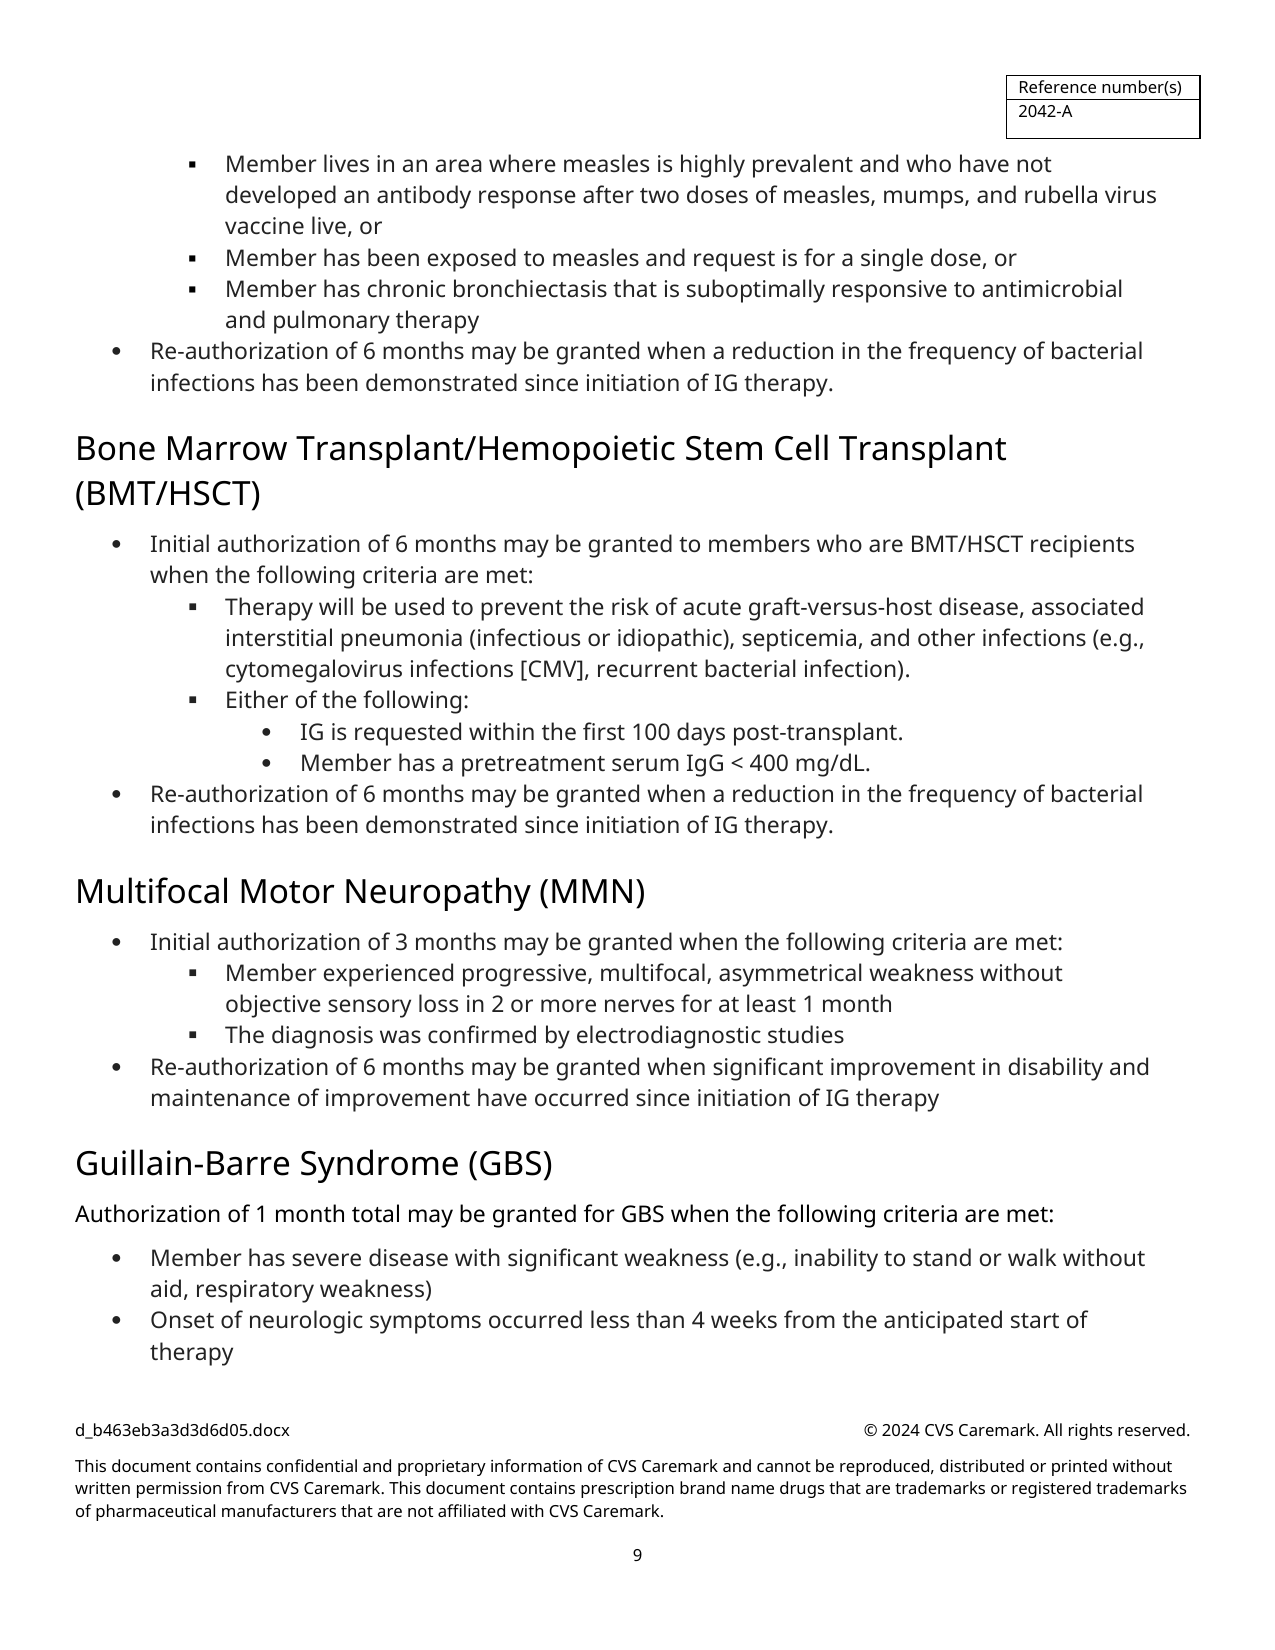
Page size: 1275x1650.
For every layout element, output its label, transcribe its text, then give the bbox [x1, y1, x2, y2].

list Member experienced progressive, multifocal, asymmetrical weakness without objective sensory loss in 2 or more nerves for at least 1 month [187, 957, 1161, 1019]
list Re-authorization of 6 months may be granted when a reduction in the frequency of bacterial infections has been demonstrated since initiation of IG therapy. [112, 335, 1161, 398]
list Member has a pretreatment serum IgG < 400 mg/dL. [262, 747, 1161, 778]
list Onset of neurologic symptoms occurred less than 4 weeks from the anticipated start of therapy [112, 1304, 1161, 1367]
list Member has been exposed to measles and request is for a single dose, or [187, 241, 1161, 273]
list Re-authorization of 6 months may be granted when significant improvement in disability and maintenance of improvement have occurred since initiation of IG therapy [112, 1051, 1161, 1113]
text Authorization of 1 month total may be granted for GBS when the following criteria are met: [75, 1198, 1200, 1229]
subtitle Multifocal Motor Neuropathy (MMN) [75, 868, 1200, 913]
subtitle Guillain-Barre Syndrome (GBS) [75, 1140, 1200, 1186]
list The diagnosis was confirmed by electrodiagnostic studies [187, 1019, 1161, 1051]
list Member has severe disease with significant weakness (e.g., inability to stand or walk without aid, respiratory weakness) [112, 1242, 1161, 1304]
list Initial authorization of 6 months may be granted to members who are BMT/HSCT recipients when the following criteria are met: [112, 528, 1161, 591]
subtitle Bone Marrow Transplant/Hemopoietic Stem Cell Transplant (BMT/HSCT) [75, 425, 1200, 516]
list Member has chronic bronchiectasis that is suboptimally responsive to antimicrobial and pulmonary therapy [187, 273, 1161, 335]
list IG is requested within the first 100 days post-transplant. [262, 716, 1161, 747]
list Initial authorization of 3 months may be granted when the following criteria are met: [112, 926, 1161, 957]
list Therapy will be used to prevent the risk of acute graft-versus-host disease, associated interstitial pneumonia (infectious or idiopathic), septicemia, and other infections (e.g., cytomegalovirus infections [CMV], recurrent bacterial infection). [187, 591, 1161, 684]
list Re-authorization of 6 months may be granted when a reduction in the frequency of bacterial infections has been demonstrated since initiation of IG therapy. [112, 778, 1161, 841]
list Either of the following: [187, 684, 1161, 716]
list Member lives in an area where measles is highly prevalent and who have not developed an antibody response after two doses of measles, mumps, and rubella virus vaccine live, or [187, 148, 1161, 241]
